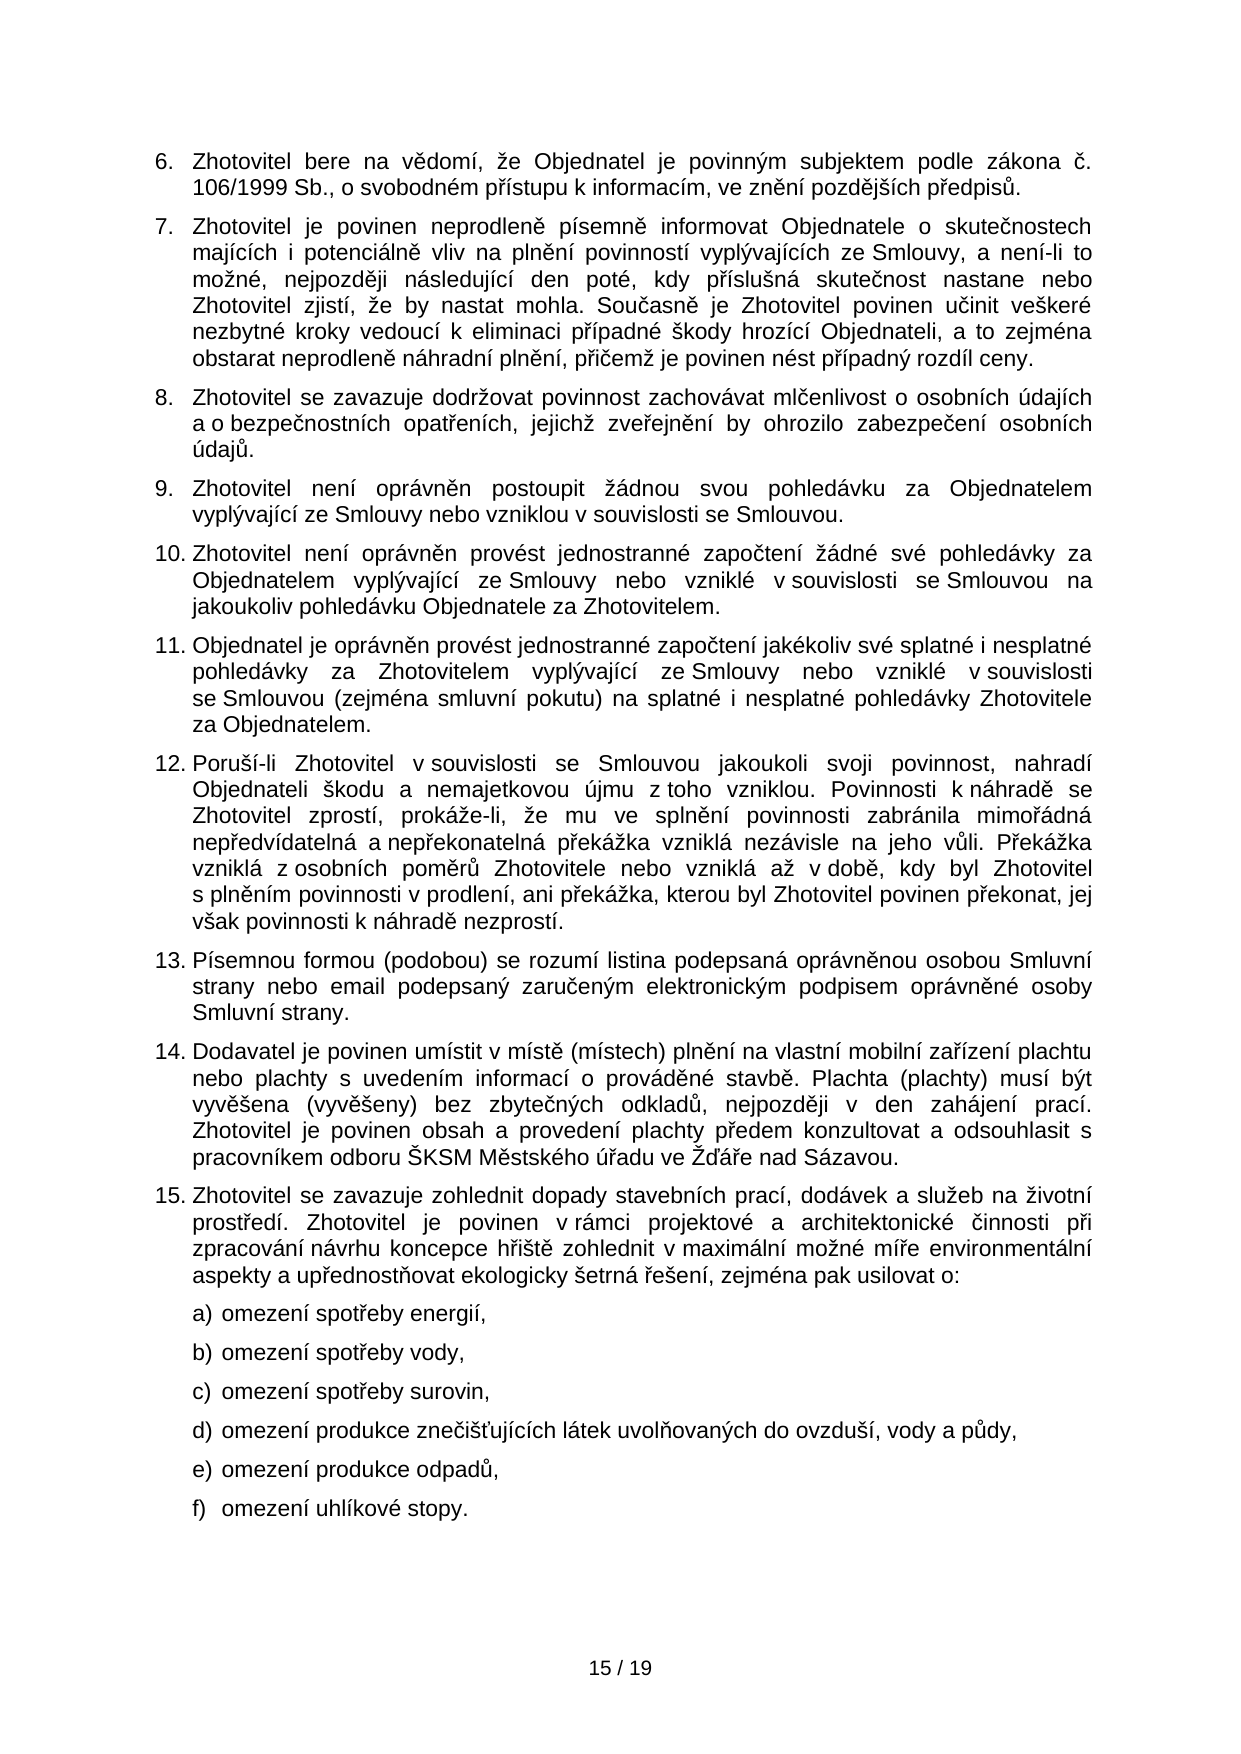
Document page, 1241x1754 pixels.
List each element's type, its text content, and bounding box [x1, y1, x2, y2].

list Zhotovitel není oprávněn provést jednostranné započtení žádné své pohledávky za Objednatelem vyplývající ze Smlouvy nebo vzniklé v souvislosti se Smlouvou na jakoukoliv pohledávku Objednatele za Zhotovitelem. [154, 540, 1093, 619]
list Zhotovitel není oprávněn postoupit žádnou svou pohledávku za Objednatelem vyplývající ze Smlouvy nebo vzniklou v souvislosti se Smlouvou. [154, 475, 1093, 528]
list Dodavatel je povinen umístit v místě (místech) plnění na vlastní mobilní zařízení plachtu nebo plachty s uvedením informací o prováděné stavbě. Plachta (plachty) musí být vyvěšena (vyvěšeny) bez zbytečných odkladů, nejpozději v den zahájení prací. Zhotovitel je povinen obsah a provedení plachty předem konzultovat a odsouhlasit s pracovníkem odboru ŠKSM Městského úřadu ve Žďáře nad Sázavou. [154, 1038, 1093, 1170]
text omezení spotřeby energií, [192, 1300, 1093, 1327]
list Písemnou formou (podobou) se rozumí listina podepsaná oprávněnou osobou Smluvní strany nebo email podepsaný zaručeným elektronickým podpisem oprávněné osoby Smluvní strany. [154, 947, 1093, 1026]
list Zhotovitel bere na vědomí, že Objednatel je povinným subjektem podle zákona č. 106/1999 Sb., o svobodném přístupu k informacím, ve znění pozdějších předpisů. [154, 148, 1093, 200]
text omezení produkce znečišťujících látek uvolňovaných do ovzduší, vody a půdy, [192, 1417, 1093, 1443]
list Zhotovitel je povinen neprodleně písemně informovat Objednatele o skutečnostech majících i potenciálně vliv na plnění povinností vyplývajících ze Smlouvy, a není-li to možné, nejpozději následující den poté, kdy příslušná skutečnost nastane nebo Zhotovitel zjistí, že by nastat mohla. Současně je Zhotovitel povinen učinit veškeré nezbytné kroky vedoucí k eliminaci případné škody hrozící Objednateli, a to zejména obstarat neprodleně náhradní plnění, přičemž je povinen nést případný rozdíl ceny. [154, 213, 1093, 371]
text omezení produkce odpadů, [192, 1456, 1093, 1482]
list Zhotovitel se zavazuje zohlednit dopady stavebních prací, dodávek a služeb na životní prostředí. Zhotovitel je povinen v rámci projektové a architektonické činnosti při zpracování návrhu koncepce hřiště zohlednit v maximální možné míře environmentální aspekty a upřednostňovat ekologicky šetrná řešení, zejména pak usilovat o: [154, 1182, 1093, 1288]
text omezení spotřeby vody, [192, 1339, 1093, 1366]
list Zhotovitel se zavazuje dodržovat povinnost zachovávat mlčenlivost o osobních údajích a o bezpečnostních opatřeních, jejichž zveřejnění by ohrozilo zabezpečení osobních údajů. [154, 383, 1093, 462]
list Objednatel je oprávněn provést jednostranné započtení jakékoliv své splatné i nesplatné pohledávky za Zhotovitelem vyplývající ze Smlouvy nebo vzniklé v souvislosti se Smlouvou (zejména smluvní pokutu) na splatné i nesplatné pohledávky Zhotovitele za Objednatelem. [154, 632, 1093, 737]
text omezení spotřeby surovin, [192, 1378, 1093, 1404]
list Poruší-li Zhotovitel v souvislosti se Smlouvou jakoukoli svoji povinnost, nahradí Objednateli škodu a nemajetkovou újmu z toho vzniklou. Povinnosti k náhradě se Zhotovitel zprostí, prokáže-li, že mu ve splnění povinnosti zabránila mimořádná nepředvídatelná a nepřekonatelná překážka vzniklá nezávisle na jeho vůli. Překážka vzniklá z osobních poměrů Zhotovitele nebo vzniklá až v době, kdy byl Zhotovitel s plněním povinnosti v prodlení, ani překážka, kterou byl Zhotovitel povinen překonat, jej však povinnosti k náhradě nezprostí. [154, 750, 1093, 934]
text omezení uhlíkové stopy. [192, 1495, 1093, 1521]
